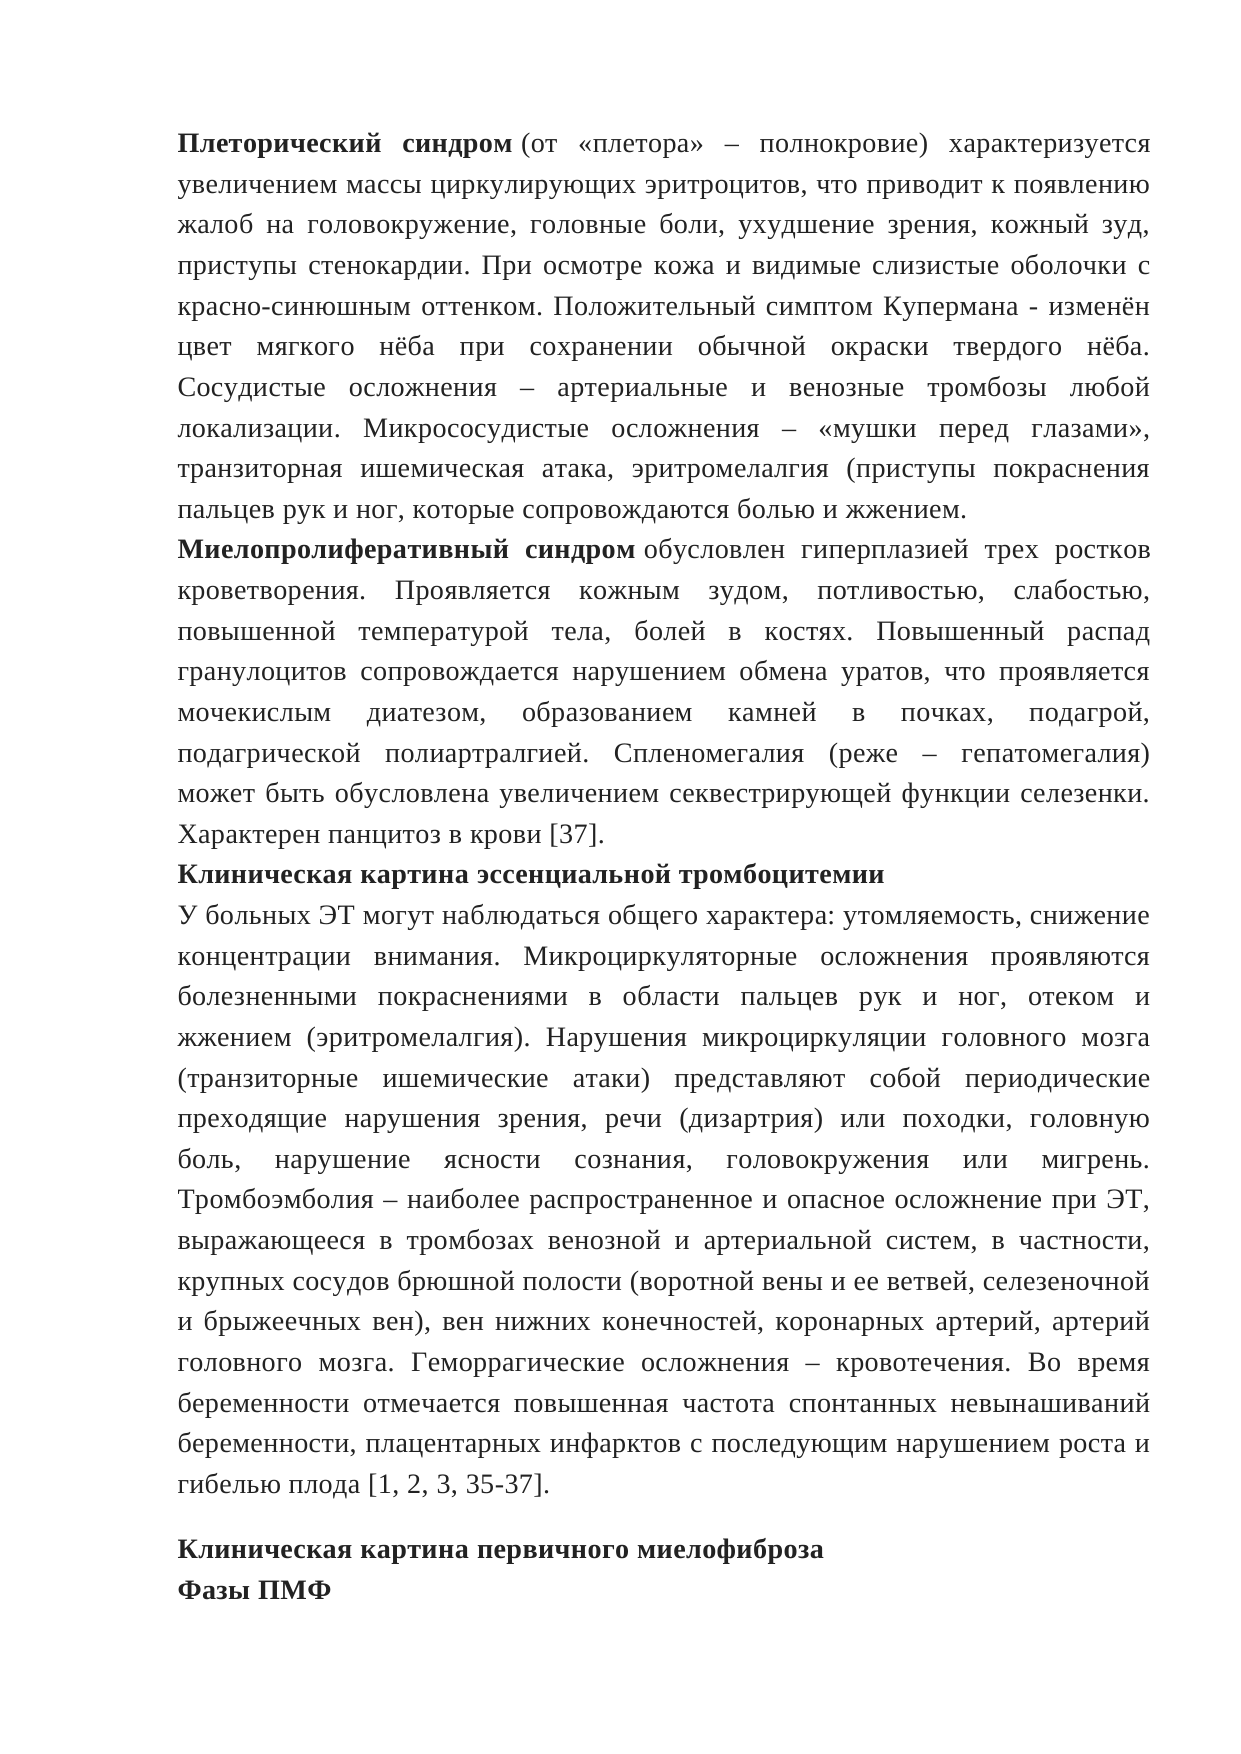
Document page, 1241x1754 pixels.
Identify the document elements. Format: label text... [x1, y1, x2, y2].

text Миелопролиферативный синдром обусловлен гиперплазией трех ростков кроветворения. Проявляется кожным зудом, потливостью, слабостью, повышенной температурой тела, болей в костях. Повышенный распад гранулоцитов сопровождается нарушением обмена уратов, что проявляется мочекислым диатезом, образованием камней в почках, подагрой, подагрической полиартралгией. Спленомегалия (реже – гепатомегалия) может быть обусловлена увеличением секвестрирующей функции селезенки. Характерен панцитоз в крови [37]. [177, 524, 1152, 849]
text Клиническая картина первичного миелофиброза [177, 1524, 1152, 1565]
text У больных ЭТ могут наблюдаться общего характера: утомляемость, снижение концентрации внимания. Микроциркуляторные осложнения проявляются болезненными покраснениями в области пальцев рук и ног, отеком и жжением (эритромелалгия). Нарушения микроциркуляции головного мозга (транзиторные ишемические атаки) представляют собой периодические преходящие нарушения зрения, речи (дизартрия) или походки, головную боль, нарушение ясности сознания, головокружения или мигрень. Тромбоэмболия – наиболее распространенное и опасное осложнение при ЭТ, выражающееся в тромбозах венозной и артериальной систем, в частности, крупных сосудов брюшной полости (воротной вены и ее ветвей, селезеночной и брыжеечных вен), вен нижних конечностей, коронарных артерий, артерий головного мозга. Геморрагические осложнения – кровотечения. Во время беременности отмечается повышенная частота спонтанных невынашиваний беременности, плацентарных инфарктов с последующим нарушением роста и гибелью плода [1, 2, 3, 35-37]. [177, 890, 1152, 1499]
text Фазы ПМФ [177, 1565, 1152, 1606]
text Клиническая картина эссенциальной тромбоцитемии [177, 849, 1152, 890]
text Плеторический синдром (от «плетора» – полнокровие) характеризуется увеличением массы циркулирующих эритроцитов, что приводит к появлению жалоб на головокружение, головные боли, ухудшение зрения, кожный зуд, приступы стенокардии. При осмотре кожа и видимые слизистые оболочки с красно-синюшным оттенком. Положительный симптом Купермана - изменён цвет мягкого нёба при сохранении обычной окраски твердого нёба. Сосудистые осложнения – артериальные и венозные тромбозы любой локализации. Микрососудистые осложнения – «мушки перед глазами», транзиторная ишемическая атака, эритромелалгия (приступы покраснения пальцев рук и ног, которые сопровождаются болью и жжением. [177, 118, 1152, 524]
